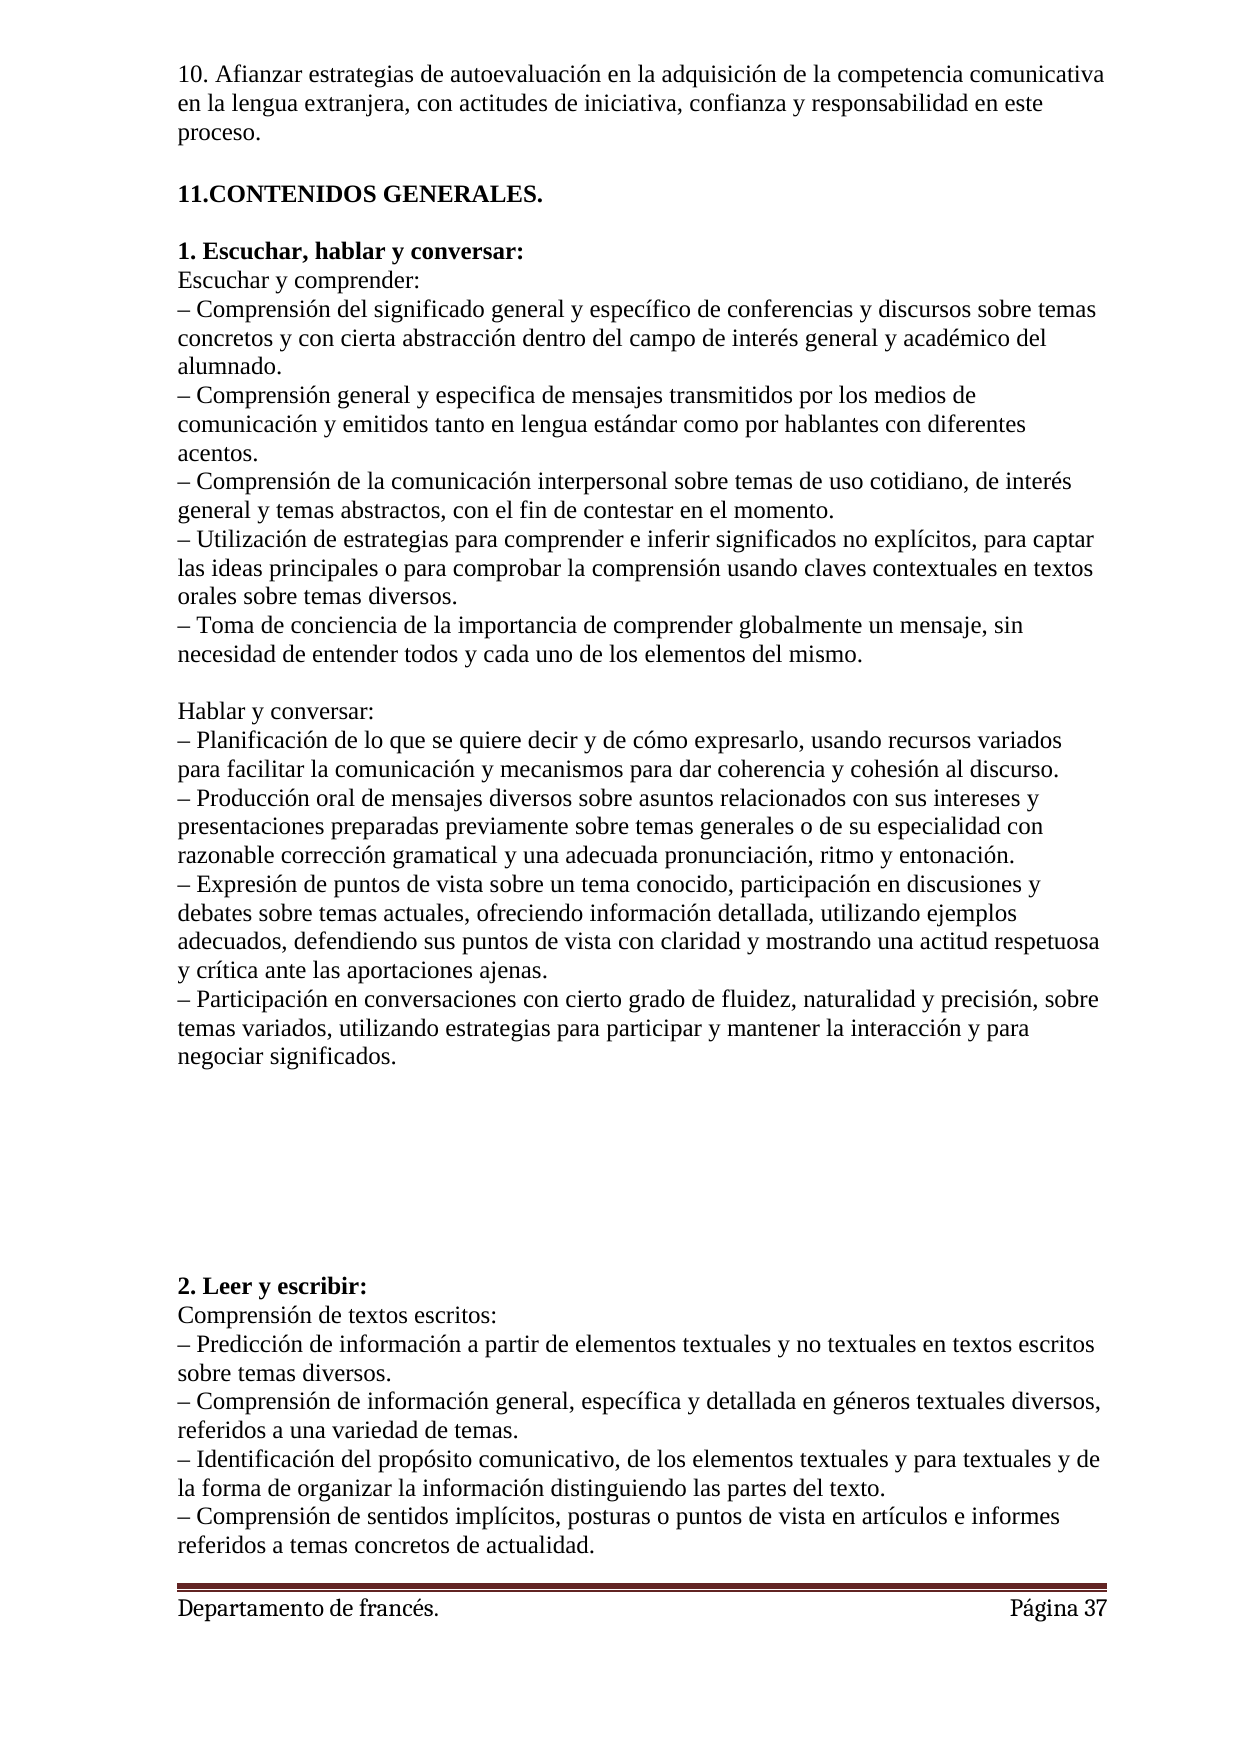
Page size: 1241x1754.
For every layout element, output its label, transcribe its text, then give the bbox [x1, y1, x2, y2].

text – Predicción de información a partir de elementos textuales y no textuales en textos escritos sobre temas diversos. [177, 1329, 1107, 1386]
text Comprensión de textos escritos: [177, 1300, 1107, 1329]
text – Comprensión de sentidos implícitos, posturas o puntos de vista en artículos e informes referidos a temas concretos de actualidad. [177, 1501, 1107, 1559]
text – Utilización de estrategias para comprender e inferir significados no explícitos, para captar las ideas principales o para comprobar la comprensión usando claves contextuales en textos orales sobre temas diversos. [177, 524, 1107, 610]
text Escuchar y comprender: [177, 265, 1107, 294]
text – Participación en conversaciones con cierto grado de fluidez, naturalidad y precisión, sobre temas variados, utilizando estrategias para participar y mantener la interacción y para negociar significados. [177, 984, 1107, 1070]
text – Comprensión del significado general y específico de conferencias y discursos sobre temas concretos y con cierta abstracción dentro del campo de interés general y académico del alumnado. [177, 294, 1107, 380]
text – Comprensión de información general, específica y detallada en géneros textuales diversos, referidos a una variedad de temas. [177, 1386, 1107, 1444]
text – Expresión de puntos de vista sobre un tema conocido, participación en discusiones y debates sobre temas actuales, ofreciendo información detallada, utilizando ejemplos adecuados, defendiendo sus puntos de vista con claridad y mostrando una actitud respetuosa y crítica ante las aportaciones ajenas. [177, 869, 1107, 984]
text – Comprensión de la comunicación interpersonal sobre temas de uso cotidiano, de interés general y temas abstractos, con el fin de contestar en el momento. [177, 466, 1107, 524]
text 11.CONTENIDOS GENERALES. [177, 179, 1107, 208]
text – Toma de conciencia de la importancia de comprender globalmente un mensaje, sin necesidad de entender todos y cada uno de los elementos del mismo. [177, 610, 1107, 668]
text – Producción oral de mensajes diversos sobre asuntos relacionados con sus intereses y presentaciones preparadas previamente sobre temas generales o de su especialidad con razonable corrección gramatical y una adecuada pronunciación, ritmo y entonación. [177, 783, 1107, 869]
text – Planificación de lo que se quiere decir y de cómo expresarlo, usando recursos variados para facilitar la comunicación y mecanismos para dar coherencia y cohesión al discurso. [177, 725, 1107, 783]
text – Comprensión general y especifica de mensajes transmitidos por los medios de comunicación y emitidos tanto en lengua estándar como por hablantes con diferentes acentos. [177, 380, 1107, 466]
text 2. Leer y escribir: [177, 1271, 1107, 1300]
text 1. Escuchar, hablar y conversar: [177, 236, 1107, 265]
text 10. Afianzar estrategias de autoevaluación en la adquisición de la competencia comunicativa en la lengua extranjera, con actitudes de iniciativa, confianza y responsabilidad en este proceso. [177, 59, 1107, 145]
text Hablar y conversar: [177, 696, 1107, 725]
text – Identificación del propósito comunicativo, de los elementos textuales y para textuales y de la forma de organizar la información distinguiendo las partes del texto. [177, 1444, 1107, 1501]
